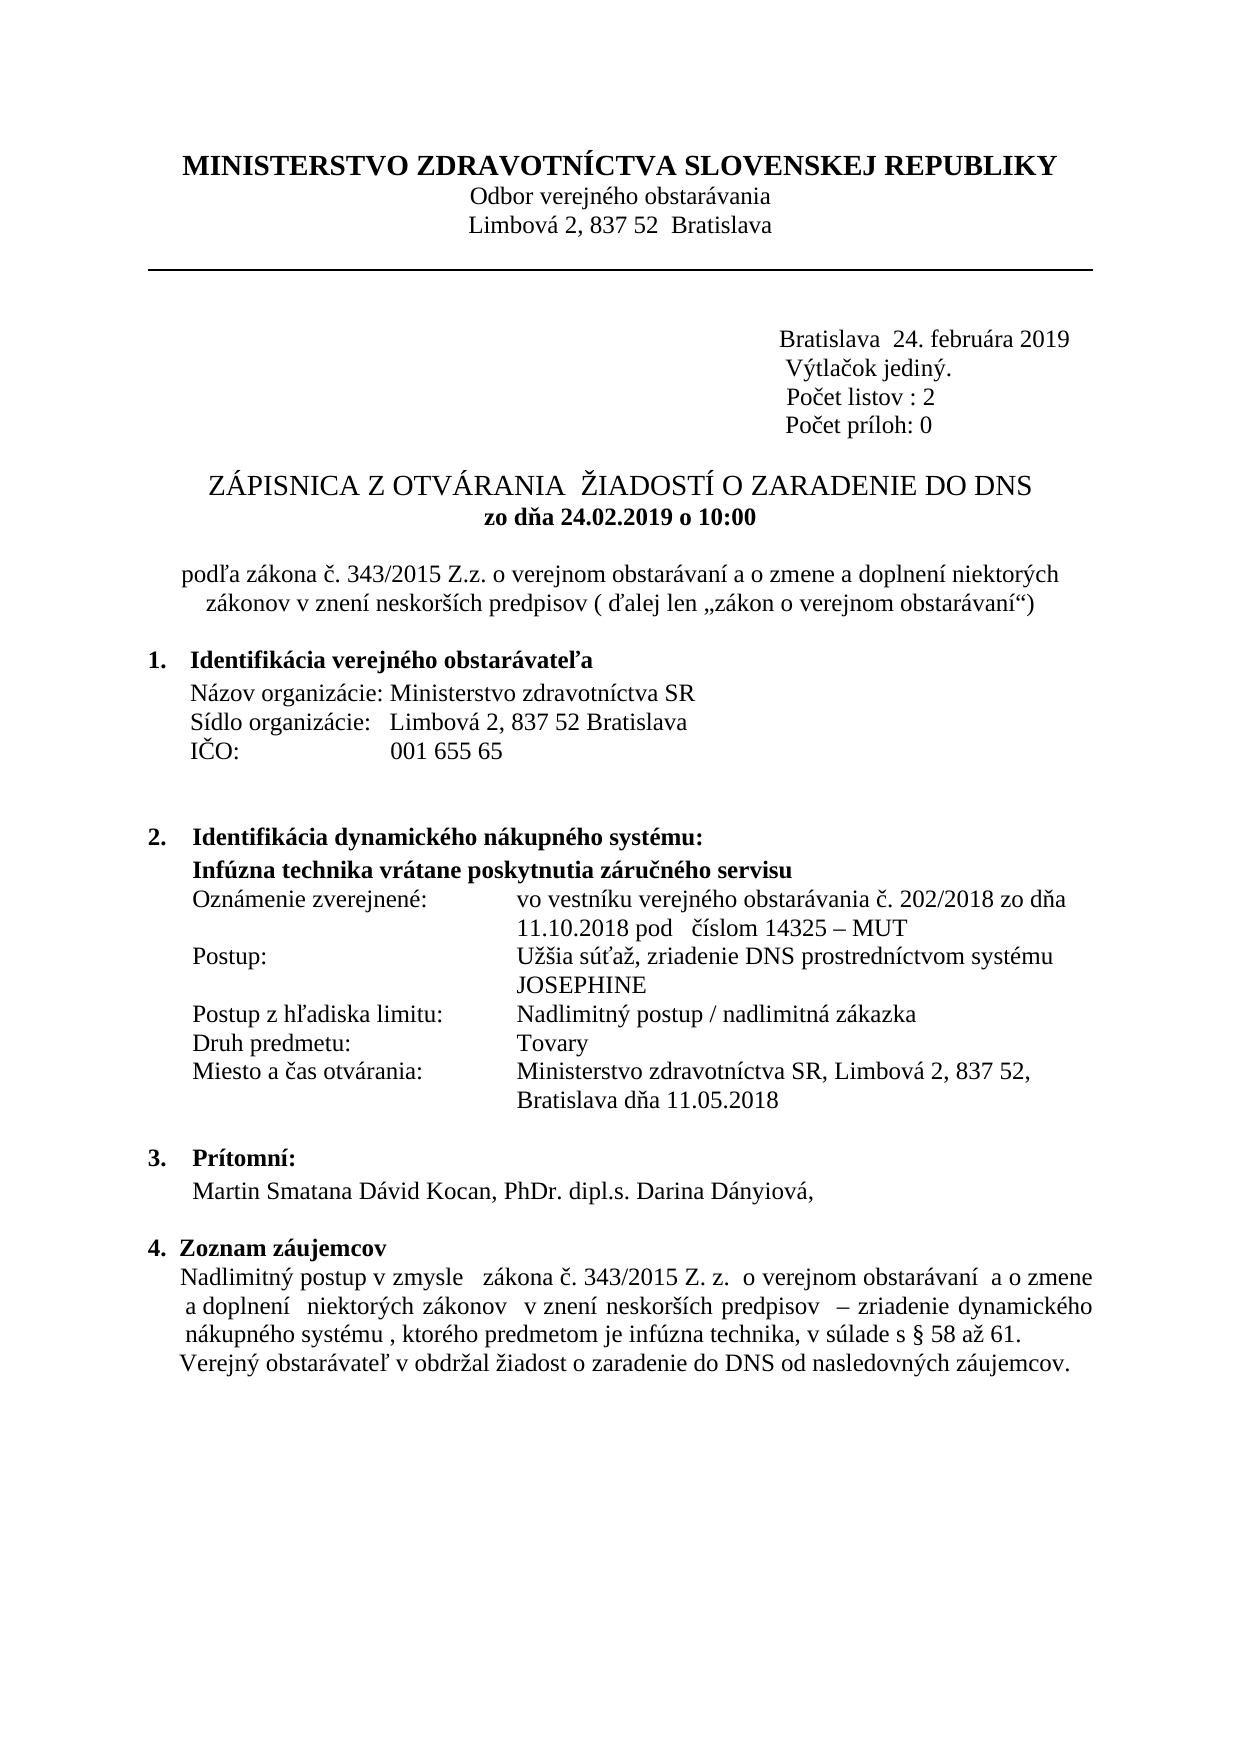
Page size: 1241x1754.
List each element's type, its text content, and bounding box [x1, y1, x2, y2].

text Odbor verejného obstarávania [148, 181, 1093, 210]
text Martin Smatana Dávid Kocan, PhDr. dipl.s. Darina Dányiová, [192, 1176, 1093, 1204]
list Identifikácia verejného obstarávateľa [148, 645, 1093, 674]
text Postup z hľadiska limitu: Nadlimitný postup / nadlimitná zákazka [148, 999, 1093, 1028]
list Identifikácia dynamického nákupného systému: [148, 822, 1093, 851]
text Verejný obstarávateľ v obdržal žiadost o zaradenie do DNS od nasledovných záujemcov. [148, 1348, 1093, 1377]
text zo dňa 24.02.2019 o 10:00 [148, 502, 1093, 530]
text Nadlimitný postup v zmysle zákona č. 343/2015 Z. z. o verejnom obstarávaní a o zmene a doplnení niektorých zákonov v znení neskorších predpisov – zriadenie dynamického nákupného systému , ktorého predmetom je infúzna technika, v súlade s § 58 až 61. [148, 1262, 1093, 1348]
text podľa zákona č. 343/2015 Z.z. o verejnom obstarávaní a o zmene a doplnení niektorých zákonov v znení neskorších predpisov ( ďalej len „zákon o verejnom obstarávaní“) [148, 559, 1093, 617]
text MINISTERSTVO ZDRAVOTNÍCTVA SLOVENSKEJ REPUBLIKY [148, 148, 1093, 181]
text Názov organizácie: Ministerstvo zdravotníctva SR [177, 678, 1093, 707]
text Počet príloh: 0 [148, 411, 1093, 439]
text Postup: Užšia súťaž, zriadenie DNS prostredníctvom systému JOSEPHINE [148, 941, 1093, 999]
text ZÁPISNICA Z OTVÁRANIA ŽIADOSTÍ O ZARADENIE DO DNS [148, 468, 1093, 502]
text Výtlačok jediný. [148, 353, 1093, 382]
text Infúzna technika vrátane poskytnutia záručného servisu [148, 855, 1093, 884]
text Oznámenie zverejnené: vo vestníku verejného obstarávania č. 202/2018 zo dňa 11.10.2018 pod číslom 14325 – MUT [148, 884, 1093, 941]
text Počet listov : 2 [148, 382, 1093, 411]
text Sídlo organizácie: Limbová 2, 837 52 Bratislava [177, 707, 1093, 736]
text 4. Zoznam záujemcov [148, 1233, 1093, 1262]
list Prítomní: [148, 1143, 1093, 1171]
text Bratislava 24. februára 2019 [148, 324, 1093, 353]
text Limbová 2, 837 52 Bratislava [148, 210, 1093, 239]
list IČO: 001 655 65 [177, 736, 1093, 765]
text Druh predmetu: Tovary [148, 1028, 1093, 1056]
text Miesto a čas otvárania: Ministerstvo zdravotníctva SR, Limbová 2, 837 52, Bratislava dňa 11.05.2018 [148, 1056, 1093, 1114]
